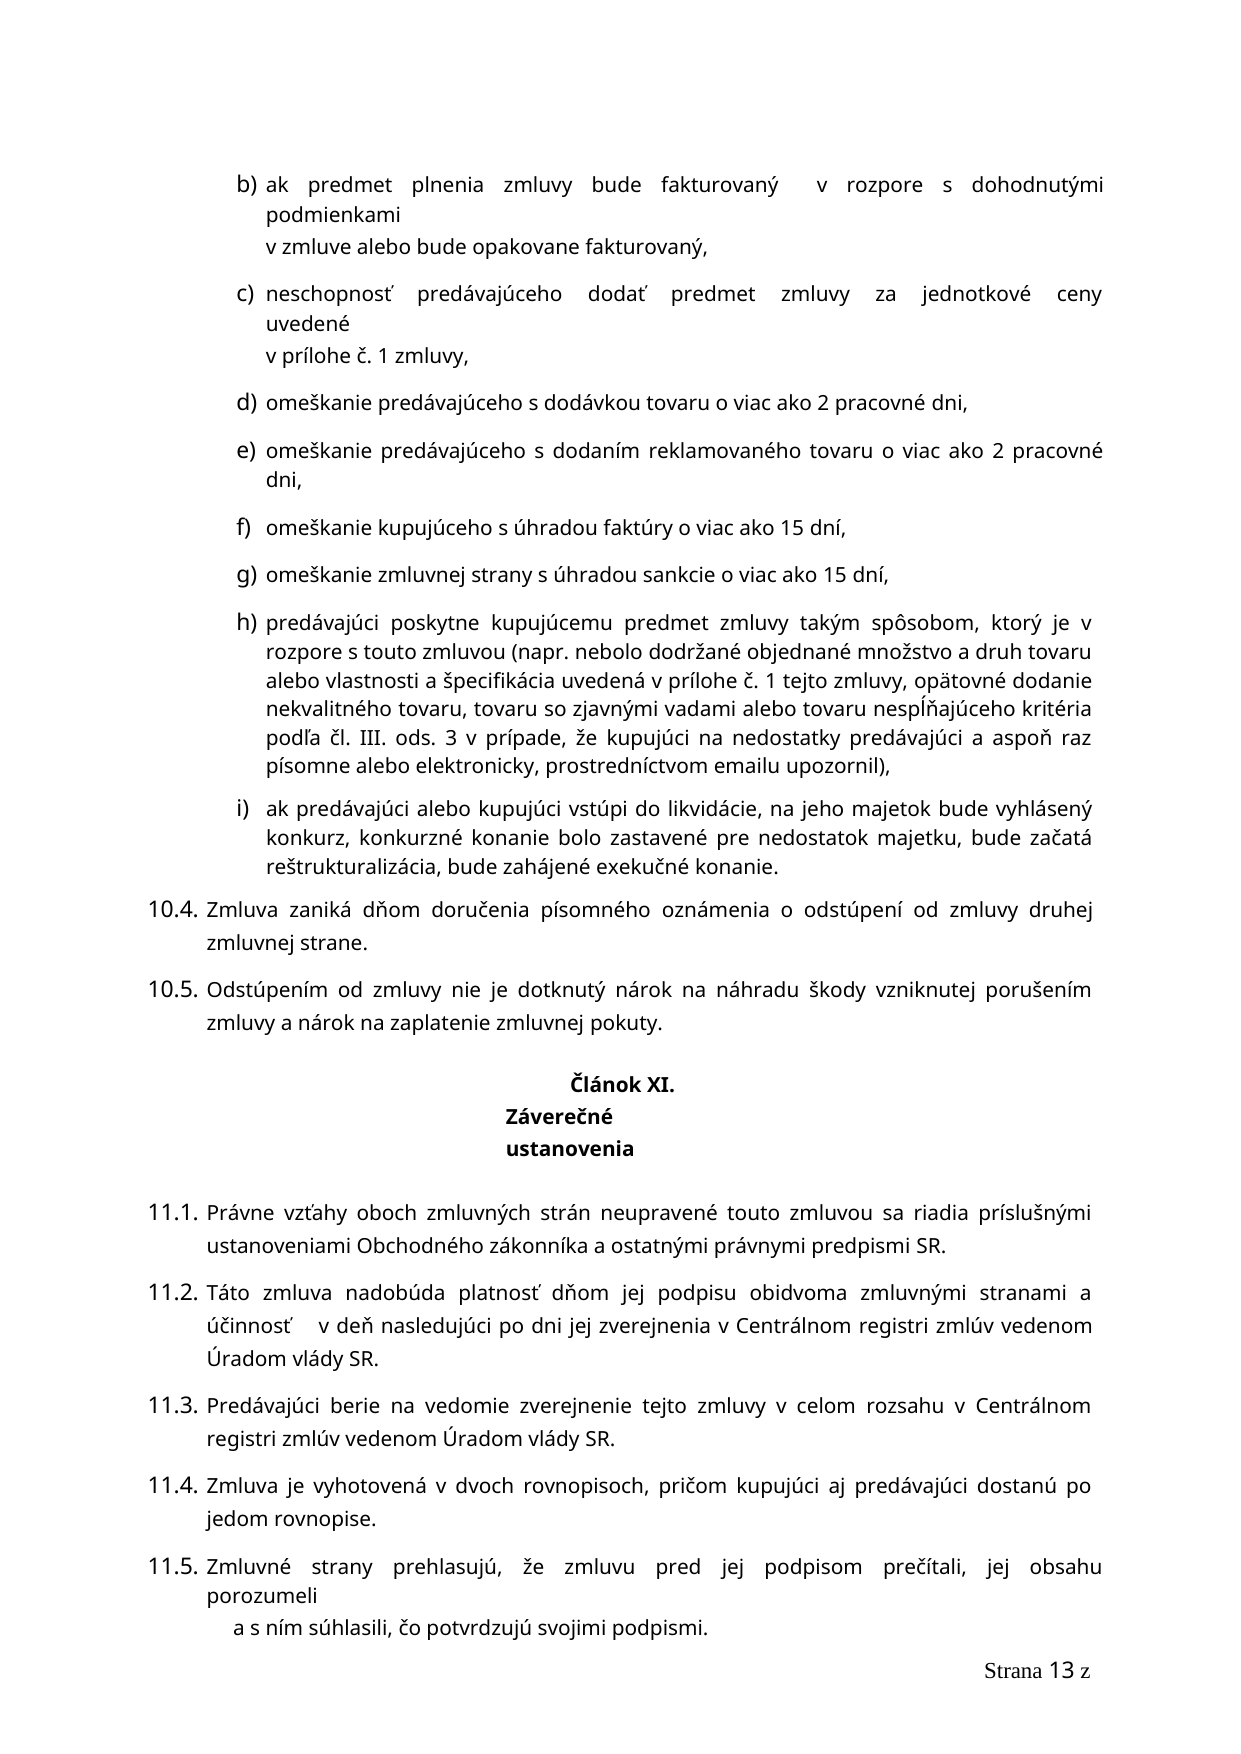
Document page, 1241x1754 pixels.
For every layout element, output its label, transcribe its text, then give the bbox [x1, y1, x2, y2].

list Zmluva je vyhotovená v dvoch rovnopisoch, pričom kupujúci aj predávajúci dostanú po jedom rovnopise. [147, 1469, 1093, 1533]
list Táto zmluva nadobúda platnosť dňom jej podpisu obidvoma zmluvnými stranami a účinnosť v deň nasledujúci po dni jej zverejnenia v Centrálnom registri zmlúv vedenom Úradom vlády SR. [147, 1276, 1093, 1372]
list ak predmet plnenia zmluvy bude fakturovaný v rozpore s dohodnutými podmienkami [236, 168, 1105, 228]
list omeškanie predávajúceho s dodaním reklamovaného tovaru o viac ako 2 pracovné dni, [236, 434, 1105, 494]
list Zmluvné strany prehlasujú, že zmluvu pred jej podpisom prečítali, jej obsahu porozumeli [147, 1550, 1105, 1609]
list omeškanie zmluvnej strany s úhradou sankcie o viac ako 15 dní, [236, 558, 1105, 589]
text v zmluve alebo bude opakovane fakturovaný, [266, 232, 1105, 261]
list neschopnosť predávajúceho dodať predmet zmluvy za jednotkové ceny uvedené [236, 277, 1105, 337]
text v prílohe č. 1 zmluvy, [266, 341, 1105, 369]
subtitle Článok XI. Záverečné ustanovenia [506, 1070, 736, 1162]
list Zmluva zaniká dňom doručenia písomného oznámenia o odstúpení od zmluvy druhej zmluvnej strane. [147, 893, 1093, 957]
list omeškanie kupujúceho s úhradou faktúry o viac ako 15 dní, [236, 510, 1105, 542]
text a s ním súhlasili, čo potvrdzujú svojimi podpismi. [135, 1613, 1105, 1642]
list ak predávajúci alebo kupujúci vstúpi do likvidácie, na jeho majetok bude vyhlásený konkurz, konkurzné konanie bolo zastavené pre nedostatok majetku, bude začatá reštrukturalizácia, bude zahájené exekučné konanie. [236, 792, 1093, 880]
list Odstúpením od zmluvy nie je dotknutý nárok na náhradu škody vzniknutej porušením zmluvy a nárok na zaplatenie zmluvnej pokuty. [147, 973, 1093, 1037]
list omeškanie predávajúceho s dodávkou tovaru o viac ako 2 pracovné dni, [236, 386, 1105, 417]
list Právne vzťahy oboch zmluvných strán neupravené touto zmluvou sa riadia príslušnými ustanoveniami Obchodného zákonníka a ostatnými právnymi predpismi SR. [147, 1196, 1093, 1259]
list predávajúci poskytne kupujúcemu predmet zmluvy takým spôsobom, ktorý je v rozpore s touto zmluvou (napr. nebolo dodržané objednané množstvo a druh tovaru alebo vlastnosti a špecifikácia uvedená v prílohe č. 1 tejto zmluvy, opätovné dodanie nekvalitného tovaru, tovaru so zjavnými vadami alebo tovaru nespĺňajúceho kritéria podľa čl. III. ods. 3 v prípade, že kupujúci na nedostatky predávajúci a aspoň raz písomne alebo elektronicky, prostredníctvom emailu upozornil), [236, 606, 1093, 779]
list Predávajúci berie na vedomie zverejnenie tejto zmluvy v celom rozsahu v Centrálnom registri zmlúv vedenom Úradom vlády SR. [147, 1389, 1093, 1453]
